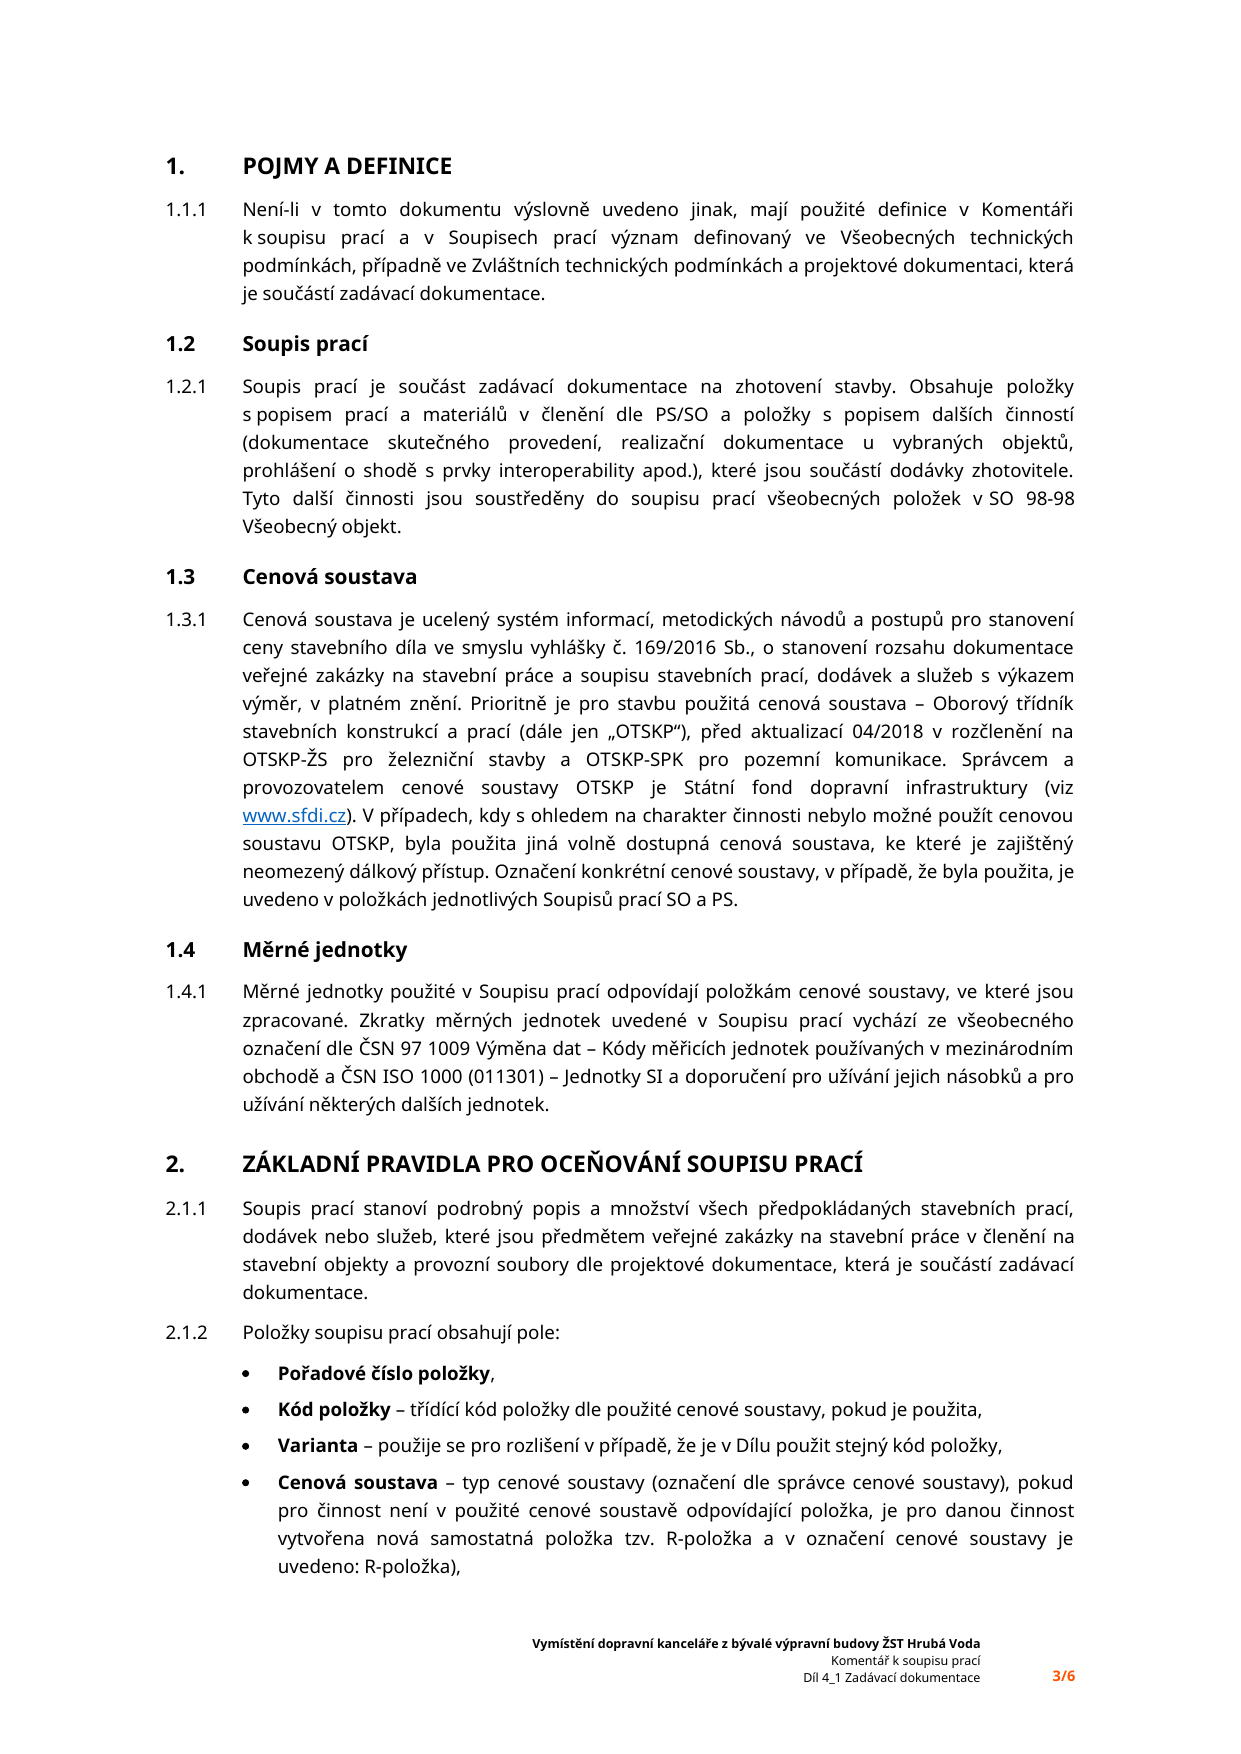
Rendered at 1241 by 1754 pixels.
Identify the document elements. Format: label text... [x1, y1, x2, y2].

text Pořadové číslo položky, [242, 1360, 1075, 1386]
text Položky soupisu prací obsahují pole: [165, 1319, 1075, 1345]
text POJMY A DEFINICE [165, 150, 1075, 181]
text Soupis prací [165, 329, 1075, 358]
text Není-li v tomto dokumentu výslovně uvedeno jinak, mají použité definice v Komentáři k soupisu prací a v Soupisech prací význam definovaný ve Všeobecných technických podmínkách, případně ve Zvláštních technických podmínkách a projektové dokumentaci, která je součástí zadávací dokumentace. [165, 197, 1075, 306]
text Cenová soustava [165, 562, 1075, 591]
text Varianta – použije se pro rozlišení v případě, že je v Dílu použit stejný kód položky, [242, 1433, 1075, 1458]
text Cenová soustava – typ cenové soustavy (označení dle správce cenové soustavy), pokud pro činnost není v použité cenové soustavě odpovídající položka, je pro danou činnost vytvořena nová samostatná položka tzv. R-položka a v označení cenové soustavy je uvedeno: R-položka), [242, 1469, 1075, 1579]
text Soupis prací je součást zadávací dokumentace na zhotovení stavby. Obsahuje položky s popisem prací a materiálů v členění dle PS/SO a položky s popisem dalších činností (dokumentace skutečného provedení, realizační dokumentace u vybraných objektů, prohlášení o shodě s prvky interoperability apod.), které jsou součástí dodávky zhotovitele. Tyto další činnosti jsou soustředěny do soupisu prací všeobecných položek v SO 98-98 Všeobecný objekt. [165, 373, 1075, 539]
text Cenová soustava je ucelený systém informací, metodických návodů a postupů pro stanovení ceny stavebního díla ve smyslu vyhlášky č. 169/2016 Sb., o stanovení rozsahu dokumentace veřejné zakázky na stavební práce a soupisu stavebních prací, dodávek a služeb s výkazem výměr, v platném znění. Prioritně je pro stavbu použitá cenová soustava – Oborový třídník stavebních konstrukcí a prací (dále jen „OTSKP“), před aktualizací 04/2018 v rozčlenění na OTSKP-ŽS pro železniční stavby a OTSKP-SPK pro pozemní komunikace. Správcem a provozovatelem cenové soustavy OTSKP je Státní fond dopravní infrastruktury (viz www.sfdi.cz). V případech, kdy s ohledem na charakter činnosti nebylo možné použít cenovou soustavu OTSKP, byla použita jiná volně dostupná cenová soustava, ke které je zajištěný neomezený dálkový přístup. Označení konkrétní cenové soustavy, v případě, že byla použita, je uvedeno v položkách jednotlivých Soupisů prací SO a PS. [165, 606, 1075, 912]
text Měrné jednotky použité v Soupisu prací odpovídají položkám cenové soustavy, ve které jsou zpracované. Zkratky měrných jednotek uvedené v Soupisu prací vychází ze všeobecného označení dle ČSN 97 1009 Výměna dat – Kódy měřicích jednotek používaných v mezinárodním obchodě a ČSN ISO 1000 (011301) – Jednotky SI a doporučení pro užívání jejich násobků a pro užívání některých dalších jednotek. [165, 979, 1075, 1116]
text Měrné jednotky [165, 935, 1075, 963]
text ZÁKLADNÍ PRAVIDLA PRO OCEŇOVÁNÍ SOUPISU PRACÍ [165, 1148, 1075, 1179]
text Kód položky – třídící kód položky dle použité cenové soustavy, pokud je použita, [242, 1396, 1075, 1422]
text Soupis prací stanoví podrobný popis a množství všech předpokládaných stavebních prací, dodávek nebo služeb, které jsou předmětem veřejné zakázky na stavební práce v členění na stavební objekty a provozní soubory dle projektové dokumentace, která je součástí zadávací dokumentace. [165, 1195, 1075, 1304]
